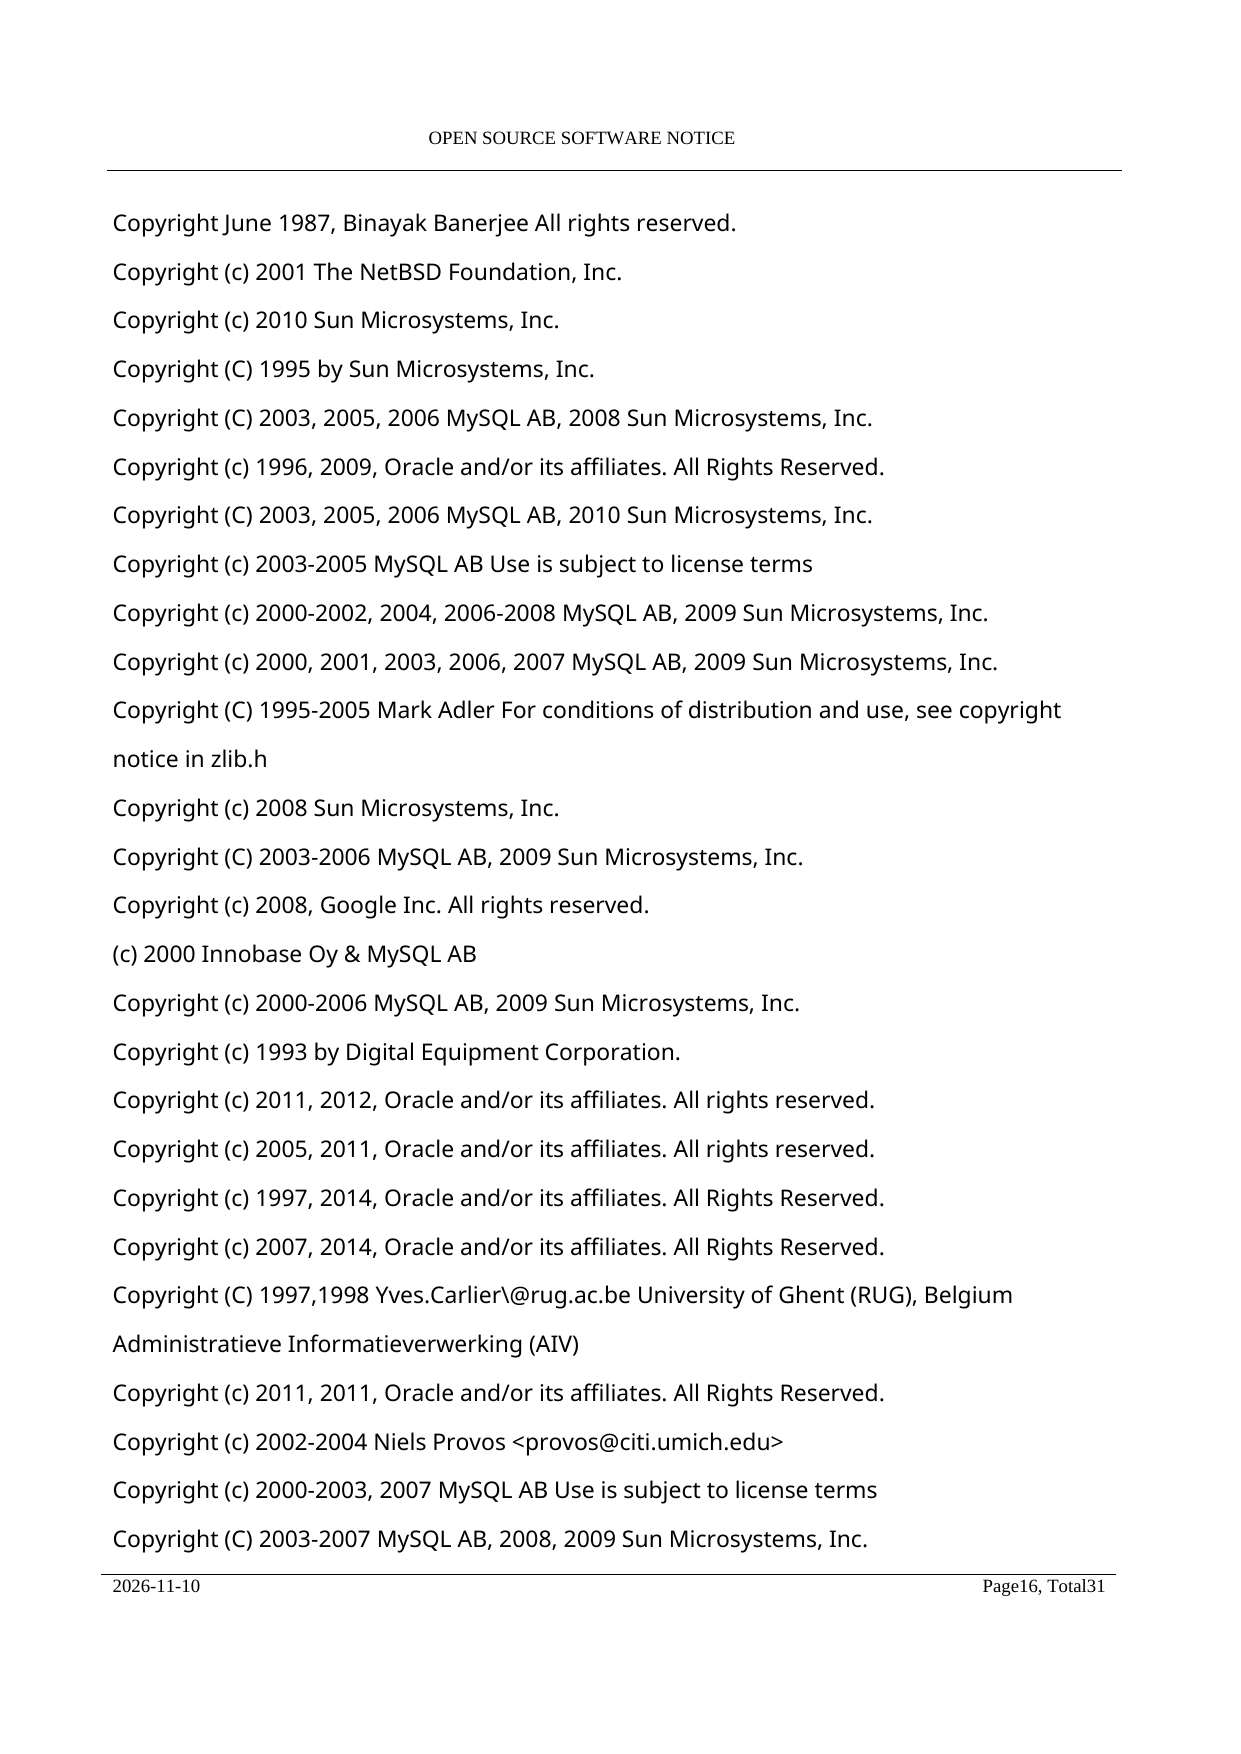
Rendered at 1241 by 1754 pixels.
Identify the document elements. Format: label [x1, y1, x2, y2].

text [112, 206, 1128, 1555]
